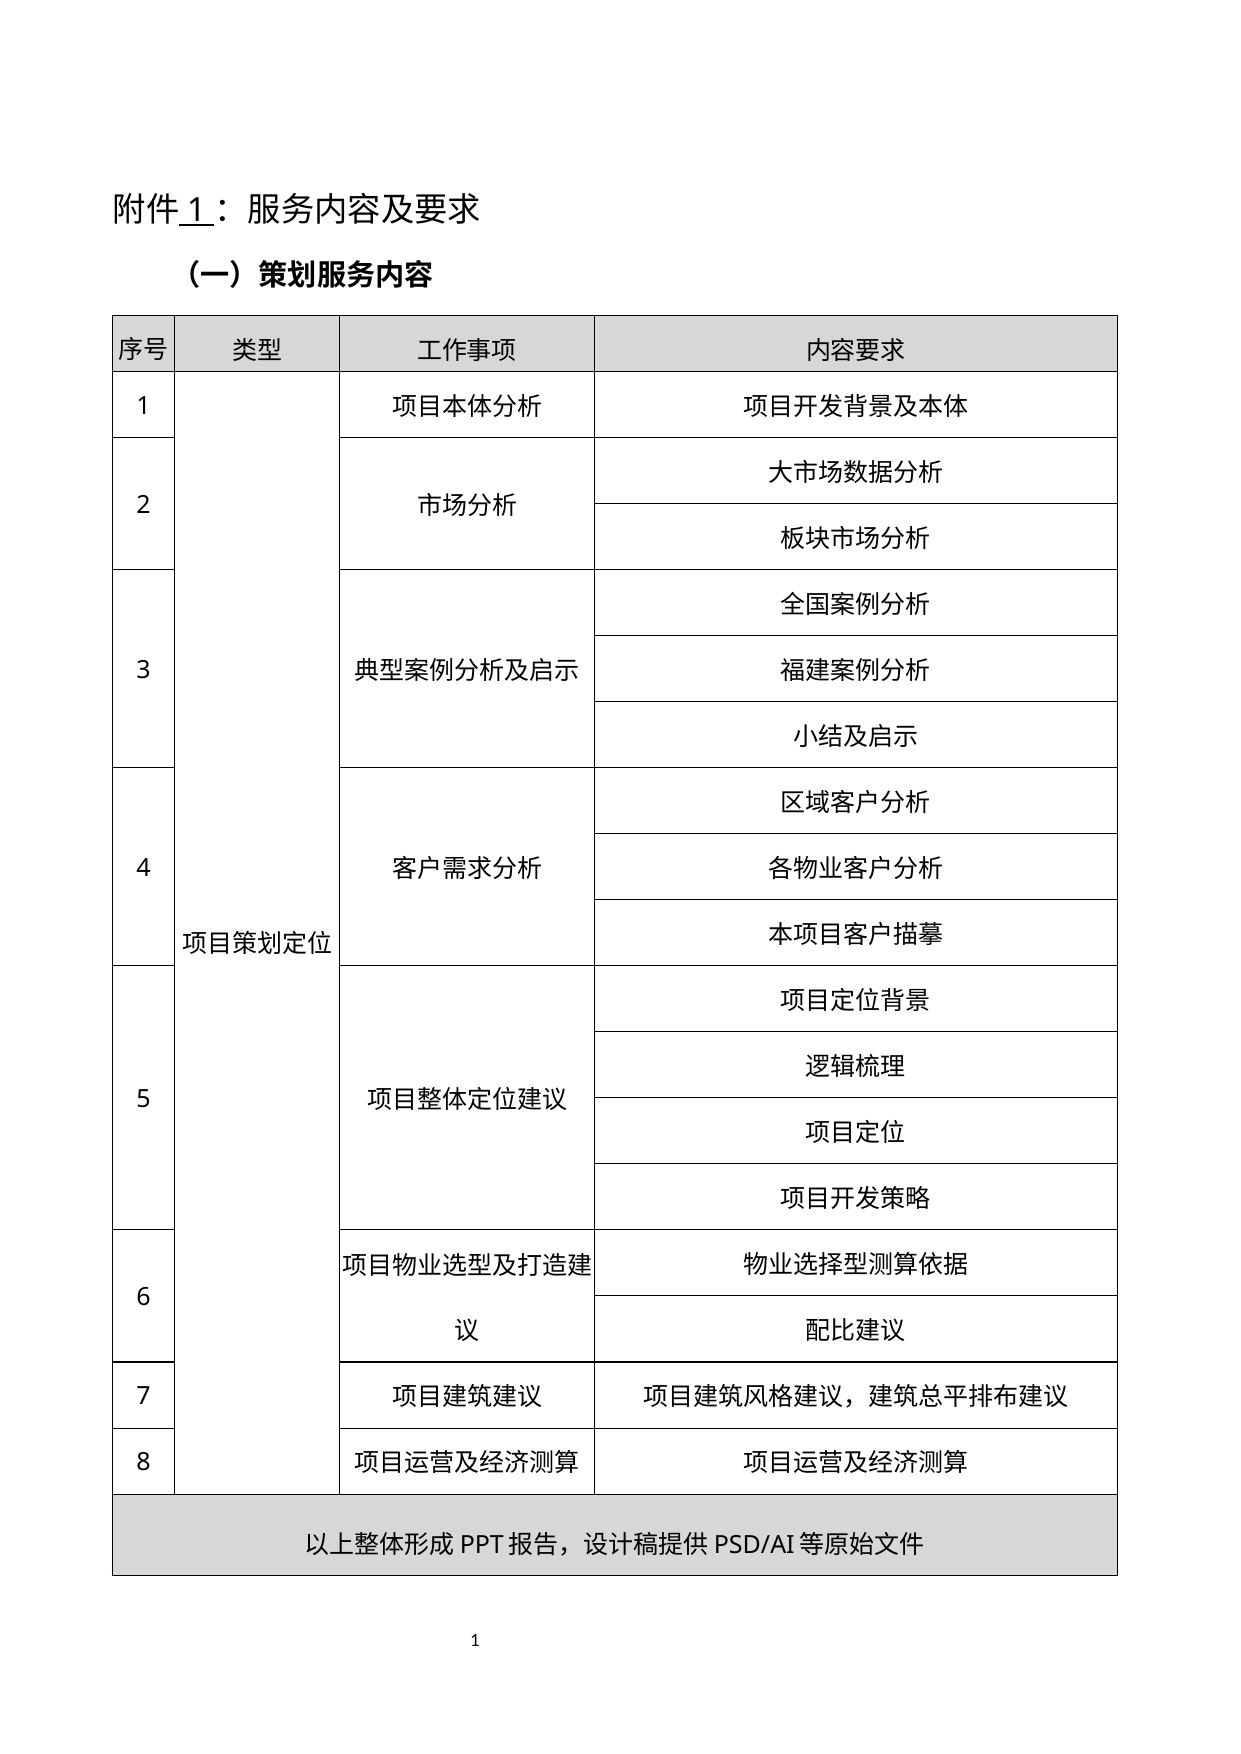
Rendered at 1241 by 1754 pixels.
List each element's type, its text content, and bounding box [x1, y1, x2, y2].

table_cell 1 [113, 372, 174, 437]
table_cell 项目定位背景 [595, 966, 1117, 1031]
table_cell 项目整体定位建议 [340, 966, 594, 1229]
table_cell 4 [113, 768, 174, 965]
table_cell 项目本体分析 [340, 372, 594, 437]
table_cell 福建案例分析 [595, 636, 1117, 701]
table_header 类型 [175, 316, 339, 371]
table_cell 7 [113, 1363, 174, 1427]
table_cell 本项目客户描摹 [595, 900, 1117, 965]
table_cell 以上整体形成PPT报告，设计稿提供PSD/AI等原始文件 [113, 1495, 1117, 1575]
table_cell 全国案例分析 [595, 570, 1117, 635]
table_cell 2 [113, 438, 174, 569]
table_cell 项目建筑风格建议，建筑总平排布建议 [595, 1363, 1117, 1427]
table_cell 小结及启示 [595, 702, 1117, 767]
table_cell 5 [113, 966, 174, 1229]
table_cell 项目定位 [595, 1098, 1117, 1163]
table_cell 客户需求分析 [340, 768, 594, 965]
table_cell 市场分析 [340, 438, 594, 569]
table_header 内容要求 [595, 316, 1117, 371]
table_cell 3 [113, 570, 174, 767]
table_cell 配比建议 [595, 1296, 1117, 1361]
table_cell 8 [113, 1429, 174, 1493]
table_cell 项目开发策略 [595, 1164, 1117, 1229]
table_cell 项目运营及经济测算 [340, 1429, 594, 1493]
table_cell 典型案例分析及启示 [340, 570, 594, 767]
table_cell 板块市场分析 [595, 504, 1117, 569]
table_header 序号 [113, 316, 174, 371]
table_header 工作事项 [340, 316, 594, 371]
text 附件 1 ：服务内容及要求 [112, 174, 1128, 239]
table_cell 项目物业选型及打造建议 [340, 1230, 594, 1361]
table_cell 逻辑梳理 [595, 1032, 1117, 1097]
table_cell 物业选择型测算依据 [595, 1230, 1117, 1295]
table_cell 项目策划定位 [175, 372, 339, 1493]
table_cell 项目开发背景及本体 [595, 372, 1117, 437]
table_cell 6 [113, 1230, 174, 1361]
table_cell 项目运营及经济测算 [595, 1429, 1117, 1493]
text （一）策划服务内容 [112, 252, 1128, 294]
table_cell 项目建筑建议 [340, 1363, 594, 1427]
table_cell 区域客户分析 [595, 768, 1117, 833]
table_cell 各物业客户分析 [595, 834, 1117, 899]
table_cell 大市场数据分析 [595, 438, 1117, 503]
